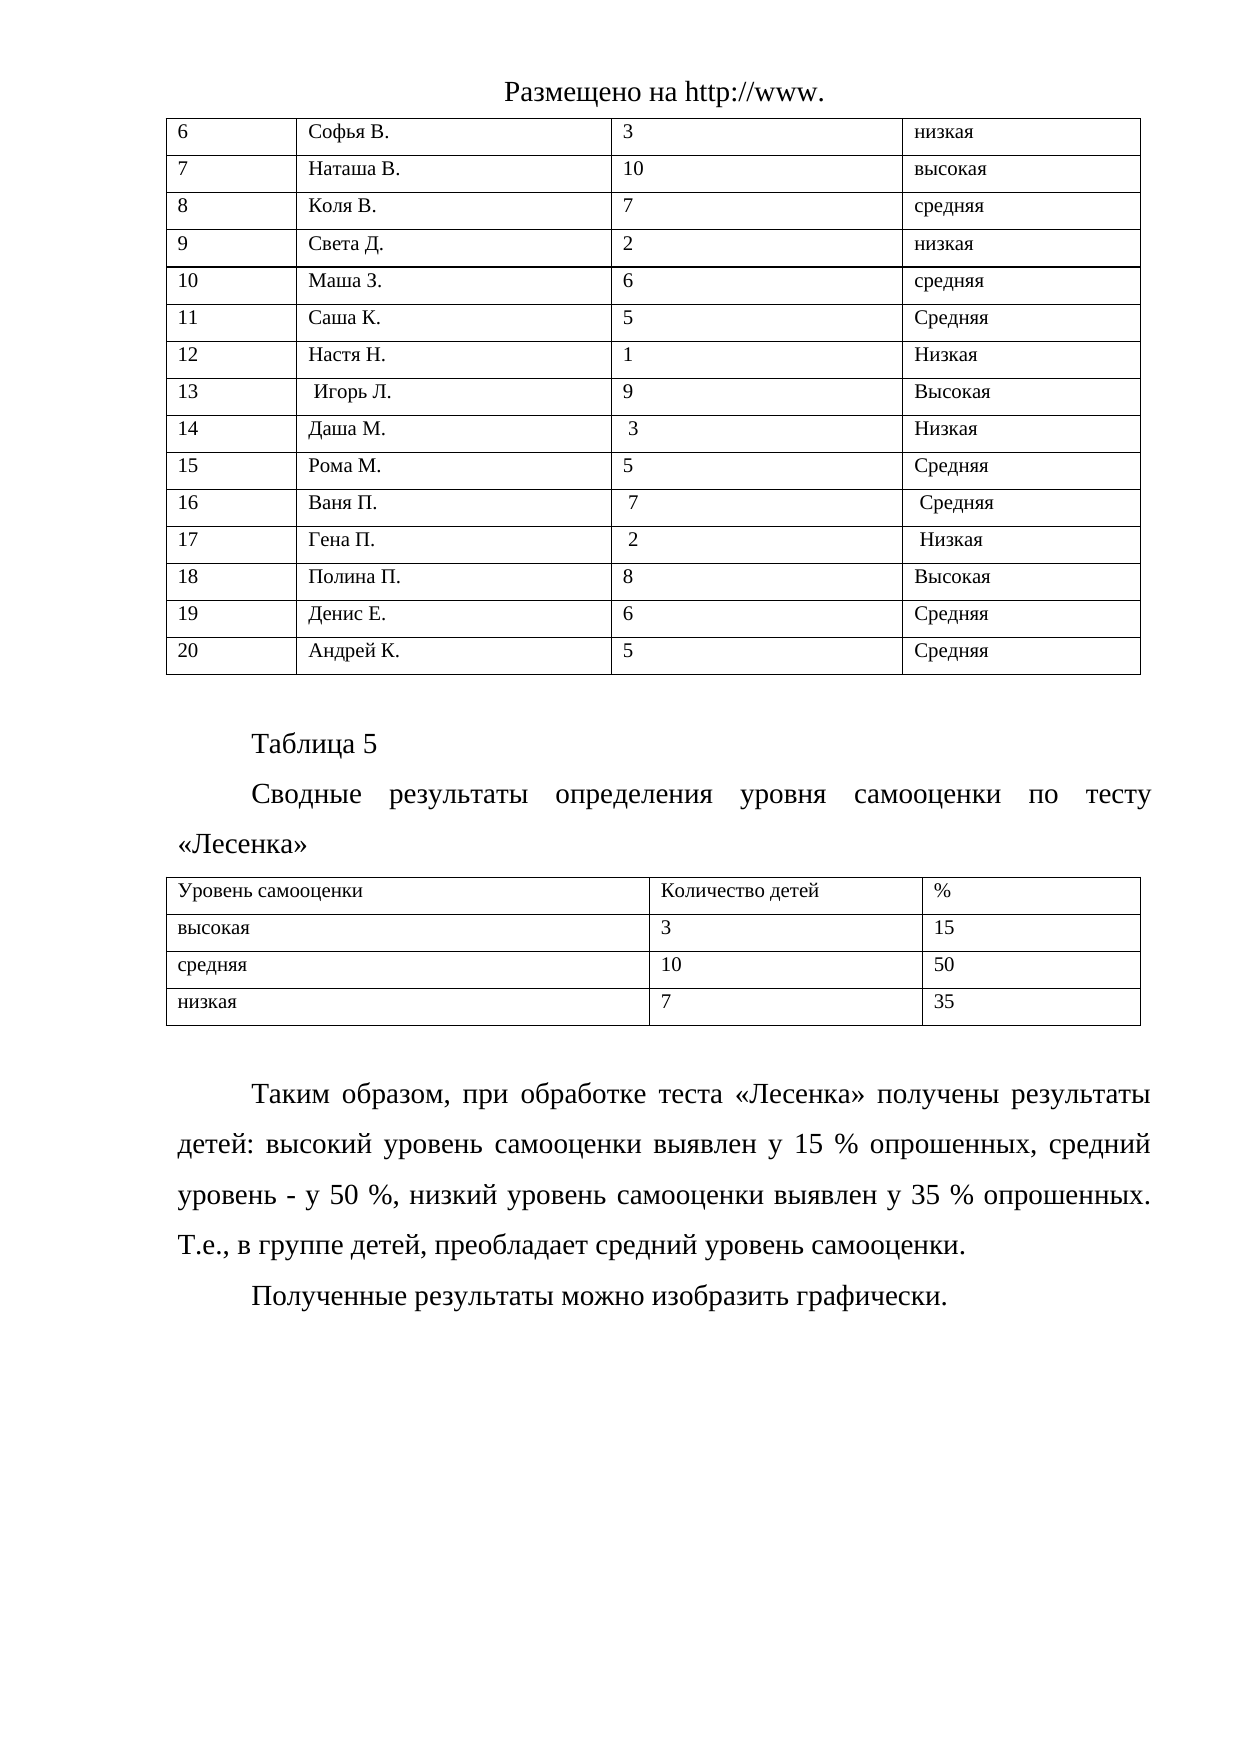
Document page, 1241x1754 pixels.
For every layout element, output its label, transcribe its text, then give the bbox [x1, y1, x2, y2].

table_cell 10 [612, 156, 902, 192]
table_cell Игорь Л. [297, 379, 611, 415]
table_cell 8 [612, 564, 902, 600]
table_cell 18 [167, 564, 296, 600]
table_cell 17 [167, 527, 296, 563]
table_cell 7 [650, 989, 922, 1025]
table_cell Низкая [903, 342, 1140, 378]
table_cell Ваня П. [297, 490, 611, 526]
table_header % [923, 878, 1140, 914]
table_cell 3 [650, 915, 922, 951]
table_cell 5 [612, 305, 902, 341]
table_cell 5 [612, 638, 902, 674]
text Полученные результаты можно изобразить графически. [177, 1278, 1152, 1311]
table_cell Средняя [903, 453, 1140, 489]
table_cell Средняя [903, 638, 1140, 674]
table_cell Высокая [903, 564, 1140, 600]
table_cell 15 [167, 453, 296, 489]
table_cell 6 [612, 268, 902, 303]
table_cell 13 [167, 379, 296, 415]
table_cell 3 [612, 416, 902, 452]
table_cell Рома М. [297, 453, 611, 489]
table_cell 10 [650, 952, 922, 988]
table_cell низкая [903, 230, 1140, 266]
table_cell 6 [612, 601, 902, 637]
text Таблица 5 [177, 726, 1152, 759]
table_cell 9 [612, 379, 902, 415]
table_cell Саша К. [297, 305, 611, 341]
table_cell Гена П. [297, 527, 611, 563]
table_cell 7 [612, 193, 902, 229]
table_cell 2 [612, 527, 902, 563]
table_cell 15 [923, 915, 1140, 951]
table_cell Андрей К. [297, 638, 611, 674]
table_cell Низкая [903, 416, 1140, 452]
table_cell 20 [167, 638, 296, 674]
table_cell 14 [167, 416, 296, 452]
table_cell 10 [167, 268, 296, 303]
table_cell Наташа В. [297, 156, 611, 192]
table_cell высокая [903, 156, 1140, 192]
table_cell 3 [612, 119, 902, 155]
table_cell низкая [903, 119, 1140, 155]
text Сводные результаты определения уровня самооценки по тесту «Лесенка» [177, 776, 1152, 860]
table_cell 35 [923, 989, 1140, 1025]
table_cell 7 [167, 156, 296, 192]
table_cell высокая [167, 915, 649, 951]
table_cell Средняя [903, 601, 1140, 637]
table_cell Света Д. [297, 230, 611, 266]
table_cell средняя [903, 268, 1140, 303]
table_cell Коля В. [297, 193, 611, 229]
table_cell 5 [612, 453, 902, 489]
table_header Уровень самооценки [167, 878, 649, 914]
table_cell 12 [167, 342, 296, 378]
table_cell Низкая [903, 527, 1140, 563]
table_cell 2 [612, 230, 902, 266]
table_cell 6 [167, 119, 296, 155]
table_cell Софья В. [297, 119, 611, 155]
table_cell 11 [167, 305, 296, 341]
table_cell средняя [903, 193, 1140, 229]
table_cell средняя [167, 952, 649, 988]
table_cell 1 [612, 342, 902, 378]
table_cell Полина П. [297, 564, 611, 600]
table_cell Средняя [903, 305, 1140, 341]
table_cell 50 [923, 952, 1140, 988]
table_cell Средняя [903, 490, 1140, 526]
table_header Количество детей [650, 878, 922, 914]
table_cell Настя Н. [297, 342, 611, 378]
table_cell 19 [167, 601, 296, 637]
table_cell Денис Е. [297, 601, 611, 637]
table_cell 8 [167, 193, 296, 229]
table_cell Даша М. [297, 416, 611, 452]
table_cell низкая [167, 989, 649, 1025]
table_cell 7 [612, 490, 902, 526]
table_cell 9 [167, 230, 296, 266]
text Таким образом, при обработке теста «Лесенка» получены результаты детей: высокий уровень самооценки выявлен у 15 % опрошенных, средний уровень - у 50 %, низкий уровень самооценки выявлен у 35 % опрошенных. Т.е., в группе детей, преобладает средний уровень самооценки. [177, 1076, 1152, 1261]
table_cell 16 [167, 490, 296, 526]
table_cell Маша З. [297, 268, 611, 303]
table_cell Высокая [903, 379, 1140, 415]
